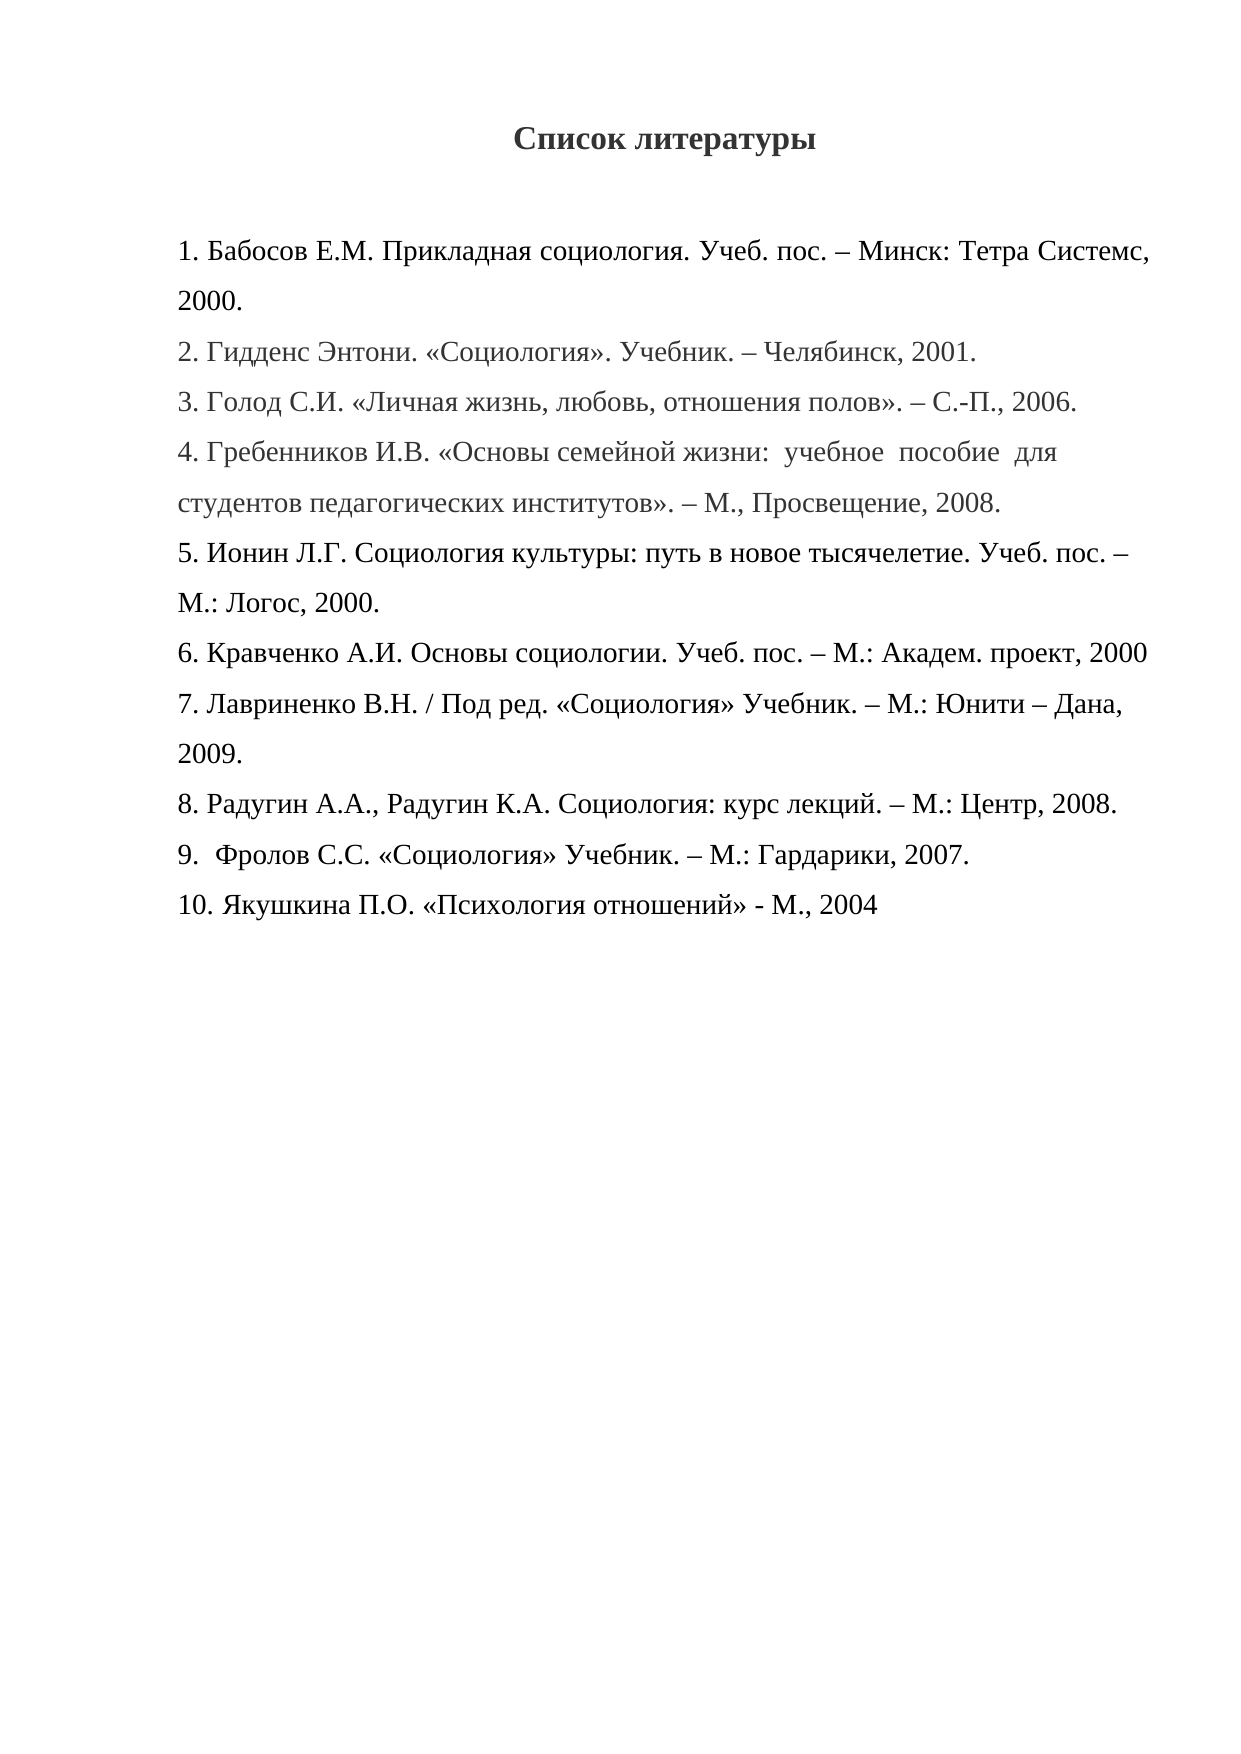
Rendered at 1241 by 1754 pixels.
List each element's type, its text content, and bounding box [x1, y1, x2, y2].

text 5. Ионин Л.Г. Социология культуры: путь в новое тысячелетие. Учеб. пос. – М.: Логос, 2000. [177, 535, 1152, 619]
text 2. Гидденс Энтони. «Социология». Учебник. – Челябинск, 2001. [177, 334, 1152, 367]
text Список литературы [177, 118, 1152, 156]
text 6. Кравченко А.И. Основы социологии. Учеб. пос. – М.: Академ. проект, 2000 [177, 636, 1152, 669]
text 4. Гребенников И.В. «Основы семейной жизни: учебное пособие для студентов педагогических институтов». – М., Просвещение, 2008. [177, 434, 1152, 518]
text 8. Радугин А.А., Радугин К.А. Социология: курс лекций. – М.: Центр, 2008. [177, 787, 1152, 820]
subtitle 1. Бабосов Е.М. Прикладная социология. Учеб. пос. – Минск: Тетра Системс, 2000. [177, 233, 1152, 317]
text 3. Голод С.И. «Личная жизнь, любовь, отношения полов». – С.-П., 2006. [177, 384, 1152, 418]
text 7. Лавриненко В.Н. / Под ред. «Социология» Учебник. – М.: Юнити – Дана, 2009. [177, 686, 1152, 770]
list Якушкина П.О. «Психология отношений» - М., 2004 [177, 887, 1152, 921]
list Фролов С.С. «Социология» Учебник. – М.: Гардарики, 2007. [177, 837, 1152, 870]
